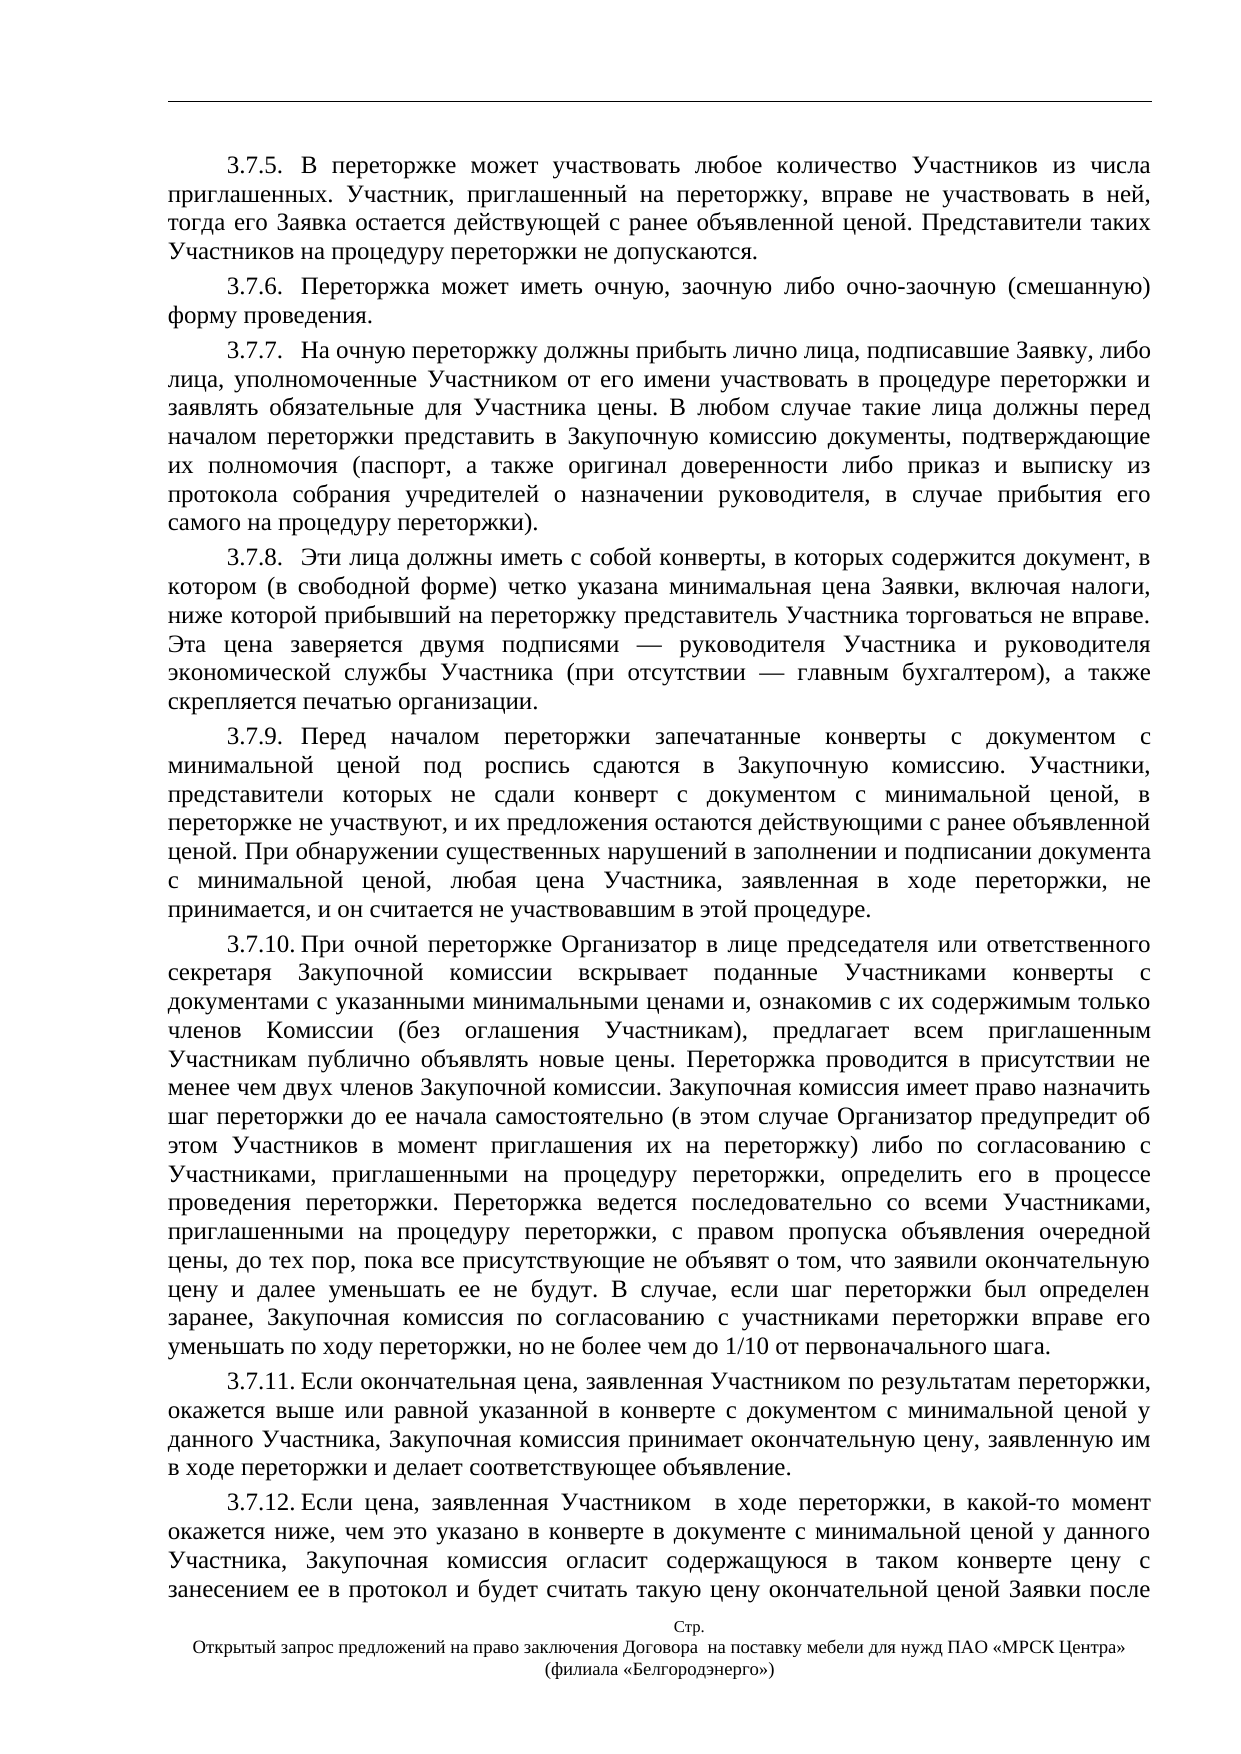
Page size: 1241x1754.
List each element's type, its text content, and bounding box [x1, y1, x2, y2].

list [168, 1487, 1152, 1602]
list На очную переторжку должны прибыть лично лица, подписавшие Заявку, либо лица, уполномоченные Участником от его имени участвовать в процедуре переторжки и заявлять обязательные для Участника цены. В любом случае такие лица должны перед началом переторжки представить в Закупочную комиссию документы, подтверждающие их полномочия (паспорт, а также оригинал доверенности либо приказ и выписку из протокола собрания учредителей о назначении руководителя, в случае прибытия его самого на процедуру переторжки). [168, 335, 1152, 536]
list В переторжке может участвовать любое количество Участников из числа приглашенных. Участник, приглашенный на переторжку, вправе не участвовать в ней, тогда его Заявка остается действующей с ранее объявленной ценой. Представители таких Участников на процедуру переторжки не допускаются. [168, 150, 1152, 265]
list При очной переторжке Организатор в лице председателя или ответственного секретаря Закупочной комиссии вскрывает поданные Участниками конверты с документами с указанными минимальными ценами и, ознакомив с их содержимым только членов Комиссии (без оглашения Участникам), предлагает всем приглашенным Участникам публично объявлять новые цены. Переторжка проводится в присутствии не менее чем двух членов Закупочной комиссии. Закупочная комиссия имеет право назначить шаг переторжки до ее начала самостоятельно (в этом случае Организатор предупредит об этом Участников в момент приглашения их на переторжку) либо по согласованию с Участниками, приглашенными на процедуру переторжки, определить его в процессе проведения переторжки. Переторжка ведется последовательно со всеми Участниками, приглашенными на процедуру переторжки, с правом пропуска объявления очередной цены, до тех пор, пока все присутствующие не объявят о том, что заявили окончательную цену и далее уменьшать ее не будут. В случае, если шаг переторжки был определен заранее, Закупочная комиссия по согласованию с участниками переторжки вправе его уменьшать по ходу переторжки, но не более чем до 1/10 от первоначального шага. [168, 929, 1152, 1360]
list Эти лица должны иметь с собой конверты, в которых содержится документ, в котором (в свободной форме) четко указана минимальная цена Заявки, включая налоги, ниже которой прибывший на переторжку представитель Участника торговаться не вправе. Эта цена заверяется двумя подписями — руководителя Участника и руководителя экономической службы Участника (при отсутствии — главным бухгалтером), а также скрепляется печатью организации. [168, 542, 1152, 715]
list Если окончательная цена, заявленная Участником по результатам переторжки, окажется выше или равной указанной в конверте с документом с минимальной ценой у данного Участника, Закупочная комиссия принимает окончательную цену, заявленную им в ходе переторжки и делает соответствующее объявление. [168, 1366, 1152, 1481]
list Перед началом переторжки запечатанные конверты с документом с минимальной ценой под роспись сдаются в Закупочную комиссию. Участники, представители которых не сдали конверт с документом с минимальной ценой, в переторжке не участвуют, и их предложения остаются действующими с ранее объявленной ценой. При обнаружении существенных нарушений в заполнении и подписании документа с минимальной ценой, любая цена Участника, заявленная в ходе переторжки, не принимается, и он считается не участвовавшим в этой процедуре. [168, 721, 1152, 922]
list Переторжка может иметь очную, заочную либо очно-заочную (смешанную) форму проведения. [168, 271, 1152, 329]
